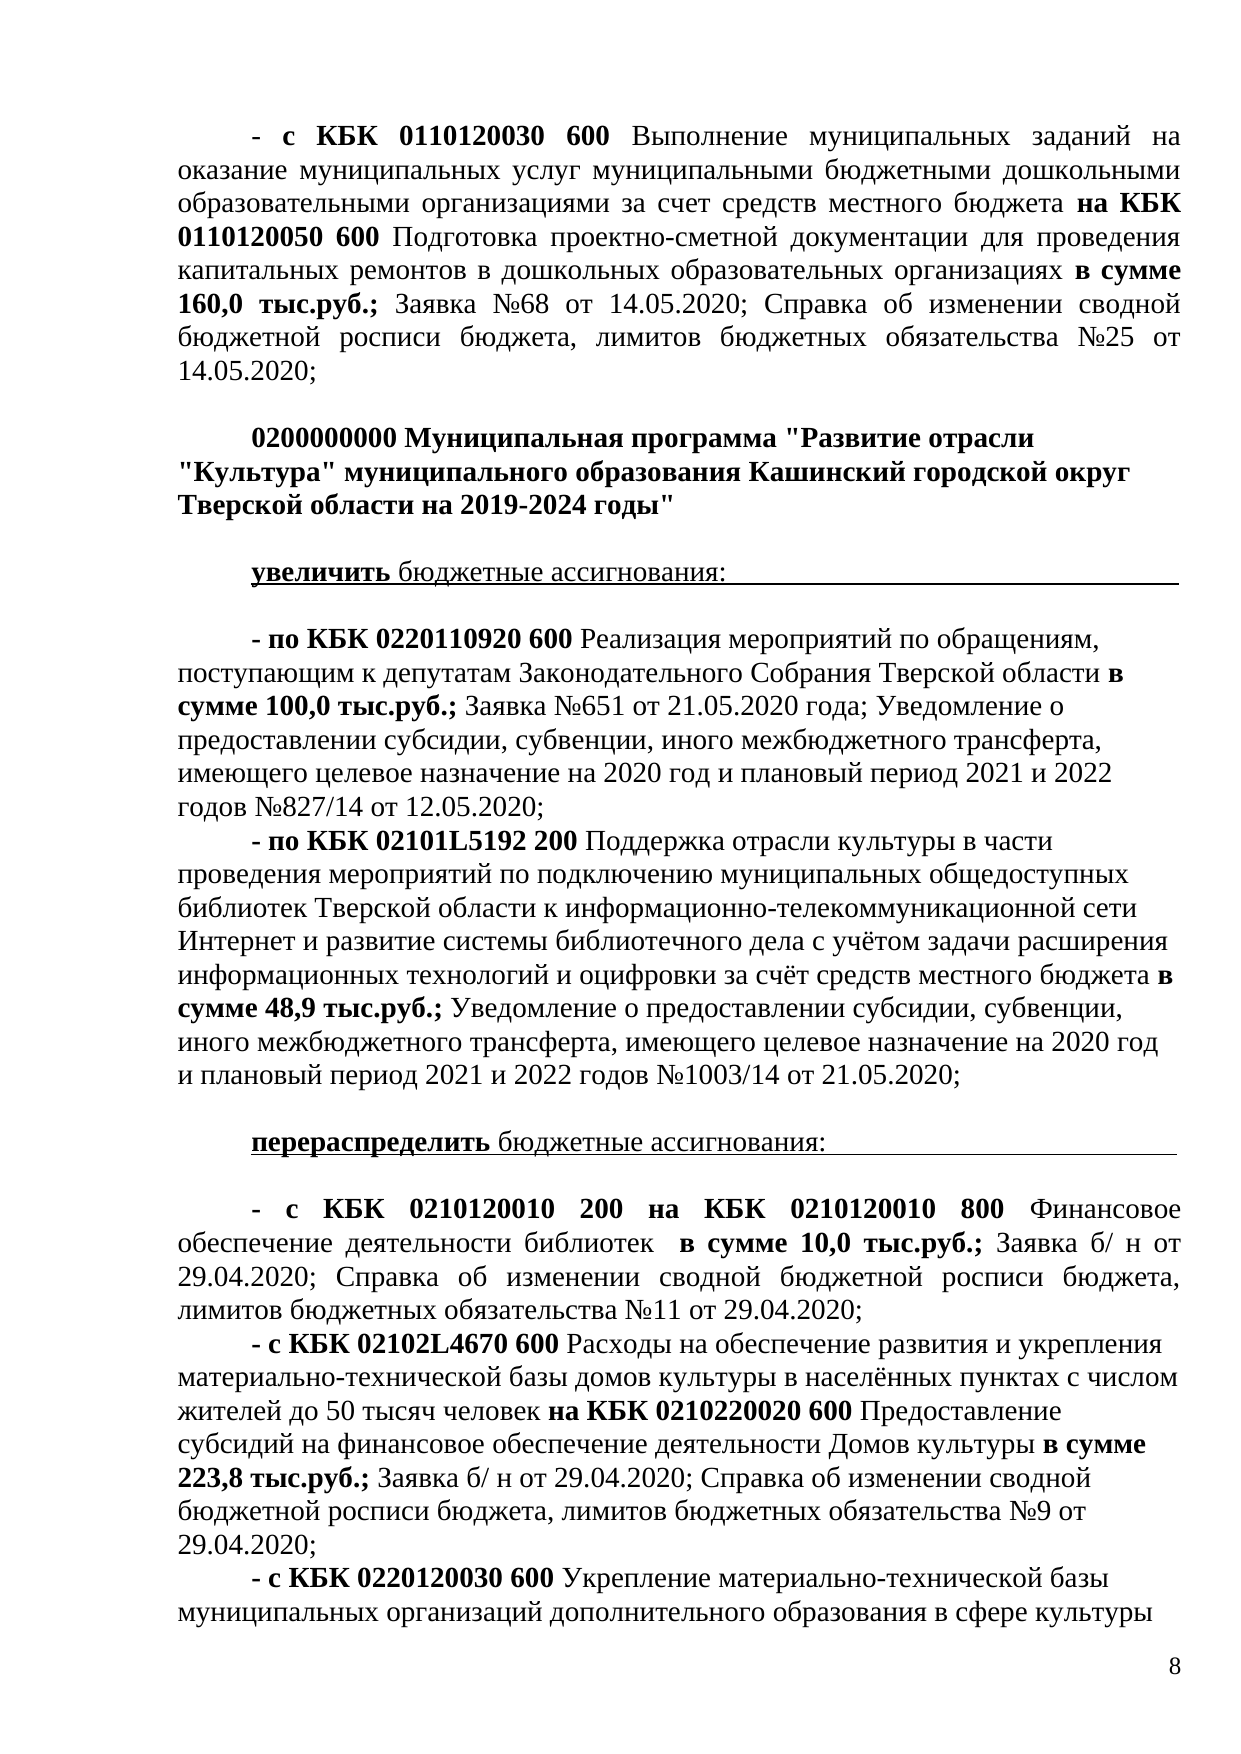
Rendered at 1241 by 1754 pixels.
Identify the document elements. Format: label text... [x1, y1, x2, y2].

text увеличить бюджетные ассигнования: [177, 554, 1181, 588]
text - по КБК 0220110920 600 Реализация мероприятий по обращениям, поступающим к депутатам Законодательного Собрания Тверской области в сумме 100,0 тыс.руб.; Заявка №651 от 21.05.2020 года; Уведомление о предоставлении субсидии, субвенции, иного межбюджетного трансферта, имеющего целевое назначение на 2020 год и плановый период 2021 и 2022 годов №827/14 от 12.05.2020; [177, 621, 1181, 823]
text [177, 1561, 1181, 1628]
text перераспределить бюджетные ассигнования: [177, 1124, 1181, 1158]
text 0200000000 Муниципальная программа "Развитие отрасли "Культура" муниципального образования Кашинский городской округ Тверской области на 2019-2024 годы" [177, 420, 1181, 521]
text - с КБК 02102L4670 600 Расходы на обеспечение развития и укрепления материально-технической базы домов культуры в населённых пунктах с числом жителей до 50 тысяч человек на КБК 0210220020 600 Предоставление субсидий на финансовое обеспечение деятельности Домов культуры в сумме 223,8 тыс.руб.; Заявка б/ н от 29.04.2020; Справка об изменении сводной бюджетной росписи бюджета, лимитов бюджетных обязательства №9 от 29.04.2020; [177, 1326, 1181, 1561]
text - с КБК 0110120030 600 Выполнение муниципальных заданий на оказание муниципальных услуг муниципальными бюджетными дошкольными образовательными организациями за счет средств местного бюджета на КБК 0110120050 600 Подготовка проектно-сметной документации для проведения капитальных ремонтов в дошкольных образовательных организациях в сумме 160,0 тыс.руб.; Заявка №68 от 14.05.2020; Справка об изменении сводной бюджетной росписи бюджета, лимитов бюджетных обязательства №25 от 14.05.2020; [177, 118, 1181, 387]
text - с КБК 0210120010 200 на КБК 0210120010 800 Финансовое обеспечение деятельности библиотек в сумме 10,0 тыс.руб.; Заявка б/ н от 29.04.2020; Справка об изменении сводной бюджетной росписи бюджета, лимитов бюджетных обязательства №11 от 29.04.2020; [177, 1192, 1181, 1326]
text - по КБК 02101L5192 200 Поддержка отрасли культуры в части проведения мероприятий по подключению муниципальных общедоступных библиотек Тверской области к информационно-телекоммуникационной сети Интернет и развитие системы библиотечного дела с учётом задачи расширения информационных технологий и оцифровки за счёт средств местного бюджета в сумме 48,9 тыс.руб.; Уведомление о предоставлении субсидии, субвенции, иного межбюджетного трансферта, имеющего целевое назначение на 2020 год и плановый период 2021 и 2022 годов №1003/14 от 21.05.2020; [177, 823, 1181, 1091]
